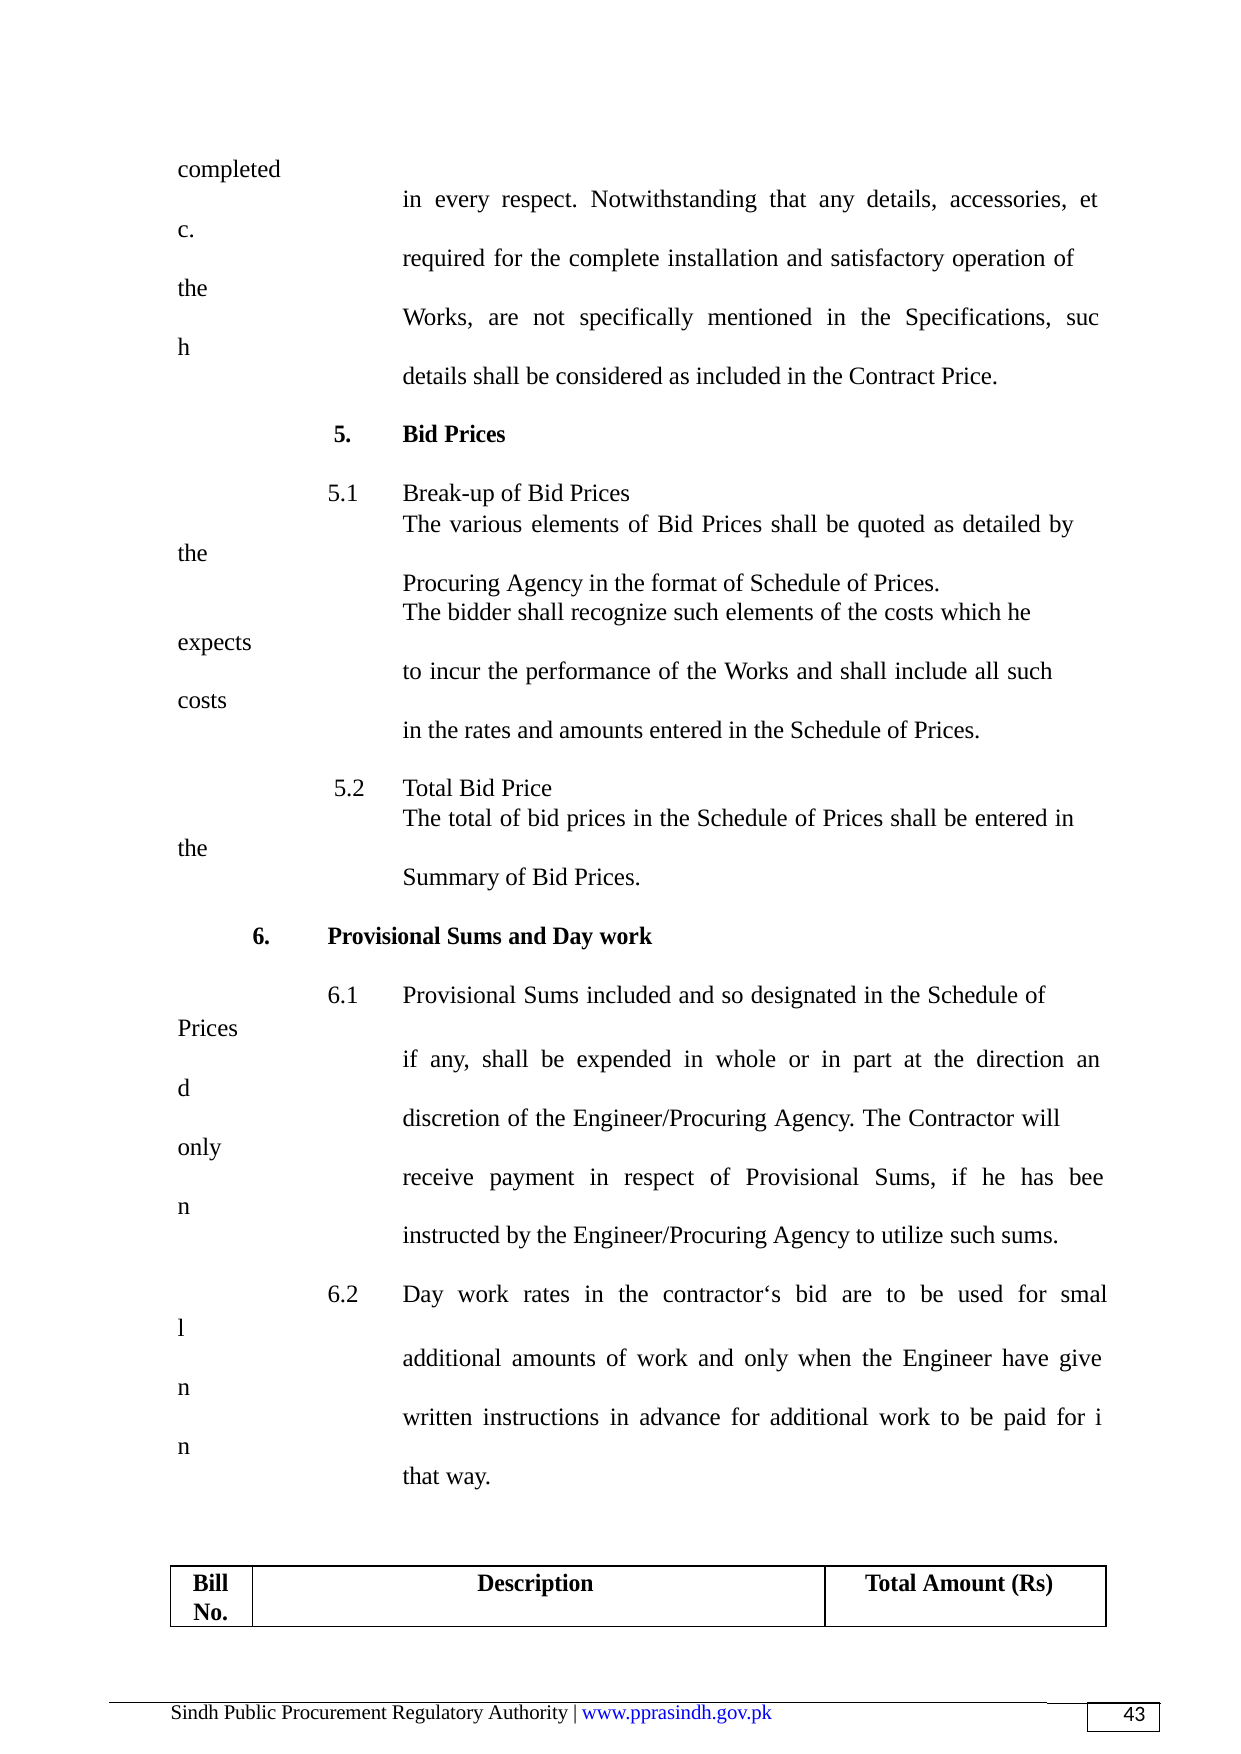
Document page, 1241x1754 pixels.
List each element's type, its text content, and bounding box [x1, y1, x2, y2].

text in every respect. Notwithstanding that any details, accessories, etc. [177, 184, 1107, 243]
text The bidder shall recognize such elements of the costs which he expects [177, 597, 1107, 656]
text to incur the performance of the Works and shall include all such costs [177, 656, 1107, 715]
table_header Description [253, 1567, 824, 1626]
text 5.2 Total Bid Price [177, 769, 1107, 803]
text Summary of Bid Prices. [177, 862, 1107, 892]
text written instructions in advance for additional work to be paid for in [177, 1402, 1107, 1461]
text 6.1 Provisional Sums included and so designated in the Schedule of Prices [177, 976, 1107, 1043]
text instructed by the Engineer/Procuring Agency to utilize such sums. [177, 1220, 1107, 1250]
text receive payment in respect of Provisional Sums, if he has been [177, 1161, 1107, 1220]
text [177, 150, 1107, 184]
text Works, are not specifically mentioned in the Specifications, such [177, 302, 1107, 361]
text 6.2 Day work rates in the contractor‘s bid are to be used for small [177, 1275, 1107, 1343]
text The total of bid prices in the Schedule of Prices shall be entered in the [177, 803, 1107, 862]
text additional amounts of work and only when the Engineer have given [177, 1343, 1107, 1402]
text details shall be considered as included in the Contract Price. [177, 361, 1107, 390]
text required for the complete installation and satisfactory operation of the [177, 243, 1107, 302]
text that way. [177, 1461, 1107, 1490]
text Procuring Agency in the format of Schedule of Prices. [177, 567, 1107, 597]
table_header Total Amount (Rs) [826, 1567, 1105, 1626]
table_header Bill No. [171, 1567, 252, 1626]
text in the rates and amounts entered in the Schedule of Prices. [177, 715, 1107, 744]
text 6. Provisional Sums and Day work [177, 917, 1107, 951]
text 5.1 Break-up of Bid Prices [177, 475, 1107, 508]
text 5. Bid Prices [177, 415, 1107, 450]
text The various elements of Bid Prices shall be quoted as detailed by the [177, 508, 1107, 567]
text if any, shall be expended in whole or in part at the direction and [177, 1043, 1107, 1102]
text discretion of the Engineer/Procuring Agency. The Contractor will only [177, 1102, 1107, 1161]
